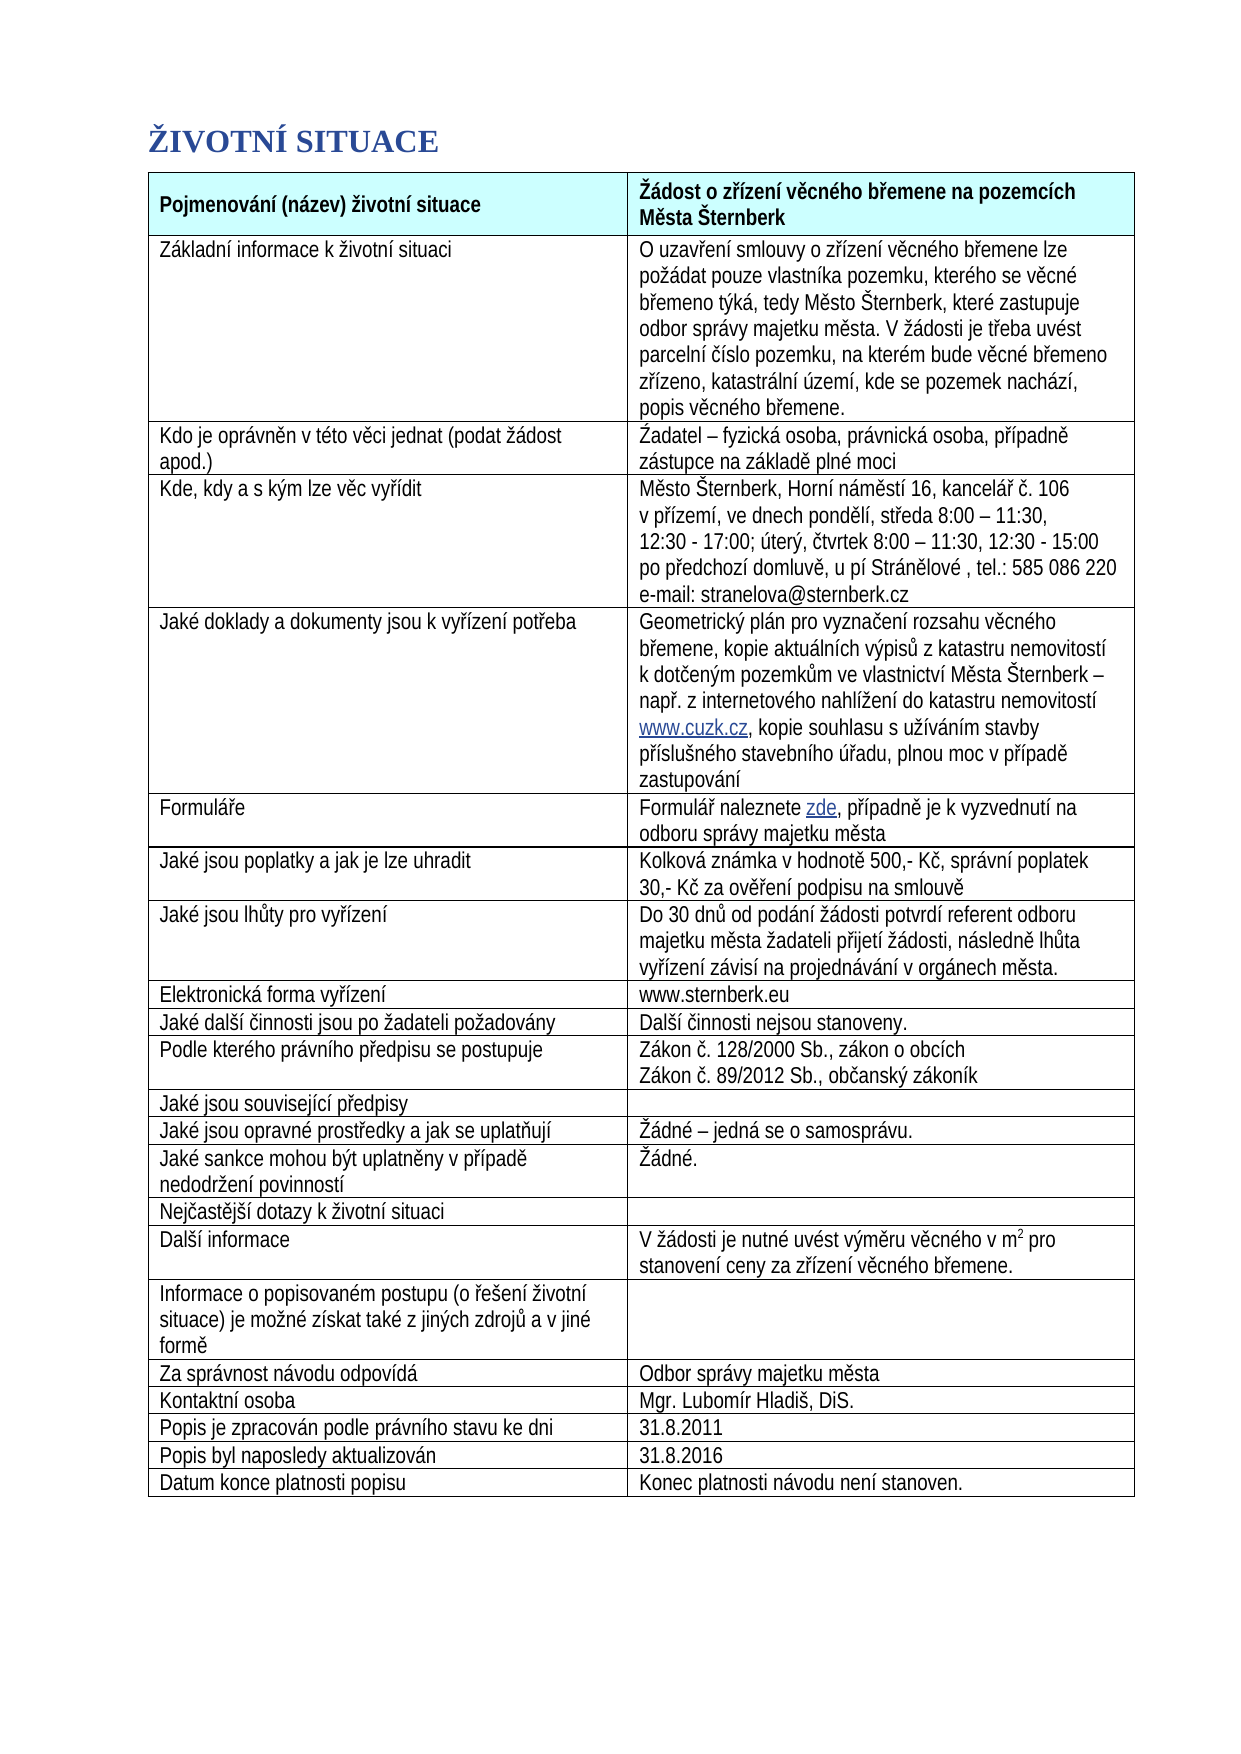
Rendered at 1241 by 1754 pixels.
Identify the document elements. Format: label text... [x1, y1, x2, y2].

table_cell Jaké jsou lhůty pro vyřízení [149, 901, 627, 980]
table_cell Kolková známka v hodnotě 500,- Kč, správní poplatek 30,- Kč za ověření podpisu na smlouvě [628, 848, 1134, 900]
table_cell www.sternberk.eu [628, 981, 1134, 1008]
table_cell Zákon č. 128/2000 Sb., zákon o obcích Zákon č. 89/2012 Sb., občanský zákoník [628, 1036, 1134, 1089]
table_cell Město Šternberk, Horní náměstí 16, kancelář č. 106 v přízemí, ve dnech pondělí, středa 8:00 – 11:30, 12:30 - 17:00; úterý, čtvrtek 8:00 – 11:30, 12:30 - 15:00 po předchozí domluvě, u pí Stránělové , tel.: 585 086 220 e-mail: stranelova@sternberk.cz [628, 475, 1134, 607]
table_cell [628, 1198, 1134, 1225]
table_cell Nejčastější dotazy k životní situaci [149, 1198, 627, 1225]
table_cell Popis je zpracován podle právního stavu ke dni [149, 1414, 627, 1441]
subtitle ŽIVOTNÍ SITUACE [148, 122, 1093, 159]
table_cell Formulář naleznete zde, případně je k vyzvednutí na odboru správy majetku města [628, 794, 1134, 846]
table_header Žádost o zřízení věcného břemene na pozemcích Města Šternberk [628, 173, 1134, 235]
table_cell O uzavření smlouvy o zřízení věcného břemene lze požádat pouze vlastníka pozemku, kterého se věcné břemeno týká, tedy Město Šternberk, které zastupuje odbor správy majetku města. V žádosti je třeba uvést parcelní číslo pozemku, na kterém bude věcné břemeno zřízeno, katastrální území, kde se pozemek nachází, popis věcného břemene. [628, 236, 1134, 421]
table_cell 31.8.2011 [628, 1414, 1134, 1441]
table_cell V žádosti je nutné uvést výměru věcného v m2 pro stanovení ceny za zřízení věcného břemene. [628, 1226, 1134, 1278]
table_cell Základní informace k životní situaci [149, 236, 627, 421]
table_cell Další informace [149, 1226, 627, 1278]
table_cell Jaké další činnosti jsou po žadateli požadovány [149, 1009, 627, 1035]
table_cell Odbor správy majetku města [628, 1360, 1134, 1386]
table_cell Geometrický plán pro vyznačení rozsahu věcného břemene, kopie aktuálních výpisů z katastru nemovitostí k dotčeným pozemkům ve vlastnictví Města Šternberk – např. z internetového nahlížení do katastru nemovitostí www.cuzk.cz, kopie souhlasu s užíváním stavby příslušného stavebního úřadu, plnou moc v případě zastupování [628, 608, 1134, 793]
table_cell Podle kterého právního předpisu se postupuje [149, 1036, 627, 1089]
table_cell Źadatel – fyzická osoba, právnická osoba, případně zástupce na základě plné moci [628, 422, 1134, 474]
table_cell Formuláře [149, 794, 627, 846]
table_cell Jaké jsou poplatky a jak je lze uhradit [149, 848, 627, 900]
table_cell Kontaktní osoba [149, 1387, 627, 1413]
table_cell Datum konce platnosti popisu [149, 1469, 627, 1496]
table_cell Za správnost návodu odpovídá [149, 1360, 627, 1386]
table_cell Do 30 dnů od podání žádosti potvrdí referent odboru majetku města žadateli přijetí žádosti, následně lhůta vyřízení závisí na projednávání v orgánech města. [628, 901, 1134, 980]
table_cell Jaké doklady a dokumenty jsou k vyřízení potřeba [149, 608, 627, 793]
table_cell Mgr. Lubomír Hladiš, DiS. [628, 1387, 1134, 1413]
table_cell 31.8.2016 [628, 1442, 1134, 1468]
table_cell Kdo je oprávněn v této věci jednat (podat žádost apod.) [149, 422, 627, 474]
table_cell Jaké sankce mohou být uplatněny v případě nedodržení povinností [149, 1145, 627, 1197]
table_cell Jaké jsou související předpisy [149, 1090, 627, 1116]
table_header Pojmenování (název) životní situace [149, 173, 627, 235]
table_cell Další činnosti nejsou stanoveny. [628, 1009, 1134, 1035]
table_cell Žádné – jedná se o samosprávu. [628, 1117, 1134, 1143]
table_cell [628, 1280, 1134, 1358]
table_cell Popis byl naposledy aktualizován [149, 1442, 627, 1468]
table_cell Jaké jsou opravné prostředky a jak se uplatňují [149, 1117, 627, 1143]
table_cell Žádné. [628, 1145, 1134, 1197]
table_cell Informace o popisovaném postupu (o řešení životní situace) je možné získat také z jiných zdrojů a v jiné formě [149, 1280, 627, 1358]
table_cell Konec platnosti návodu není stanoven. [628, 1469, 1134, 1496]
table_cell Elektronická forma vyřízení [149, 981, 627, 1008]
table_cell [628, 1090, 1134, 1116]
table_cell Kde, kdy a s kým lze věc vyřídit [149, 475, 627, 607]
